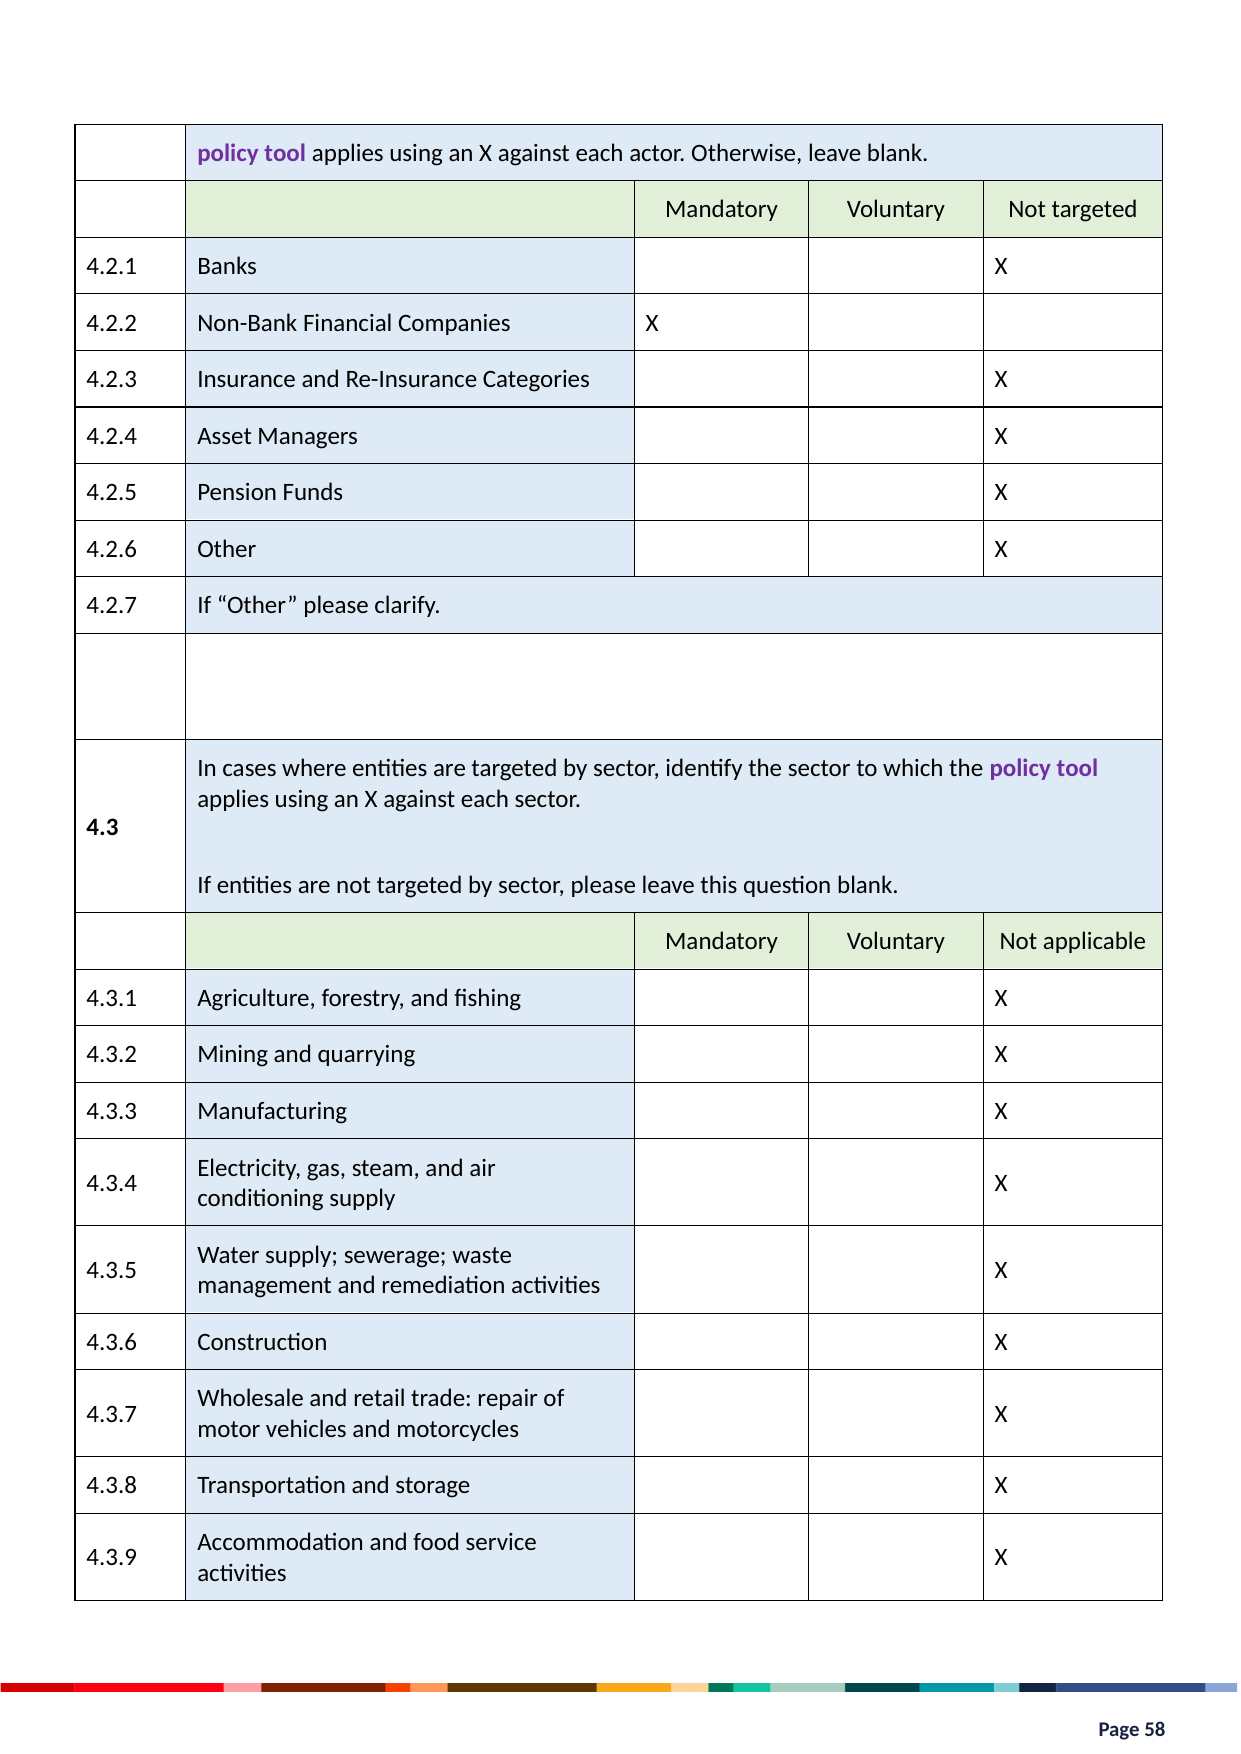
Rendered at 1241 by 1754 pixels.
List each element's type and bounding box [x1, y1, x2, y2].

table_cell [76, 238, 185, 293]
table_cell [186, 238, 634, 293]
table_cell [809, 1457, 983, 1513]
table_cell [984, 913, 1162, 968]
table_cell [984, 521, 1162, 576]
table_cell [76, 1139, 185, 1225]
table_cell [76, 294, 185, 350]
picture [0, 1683, 1236, 1692]
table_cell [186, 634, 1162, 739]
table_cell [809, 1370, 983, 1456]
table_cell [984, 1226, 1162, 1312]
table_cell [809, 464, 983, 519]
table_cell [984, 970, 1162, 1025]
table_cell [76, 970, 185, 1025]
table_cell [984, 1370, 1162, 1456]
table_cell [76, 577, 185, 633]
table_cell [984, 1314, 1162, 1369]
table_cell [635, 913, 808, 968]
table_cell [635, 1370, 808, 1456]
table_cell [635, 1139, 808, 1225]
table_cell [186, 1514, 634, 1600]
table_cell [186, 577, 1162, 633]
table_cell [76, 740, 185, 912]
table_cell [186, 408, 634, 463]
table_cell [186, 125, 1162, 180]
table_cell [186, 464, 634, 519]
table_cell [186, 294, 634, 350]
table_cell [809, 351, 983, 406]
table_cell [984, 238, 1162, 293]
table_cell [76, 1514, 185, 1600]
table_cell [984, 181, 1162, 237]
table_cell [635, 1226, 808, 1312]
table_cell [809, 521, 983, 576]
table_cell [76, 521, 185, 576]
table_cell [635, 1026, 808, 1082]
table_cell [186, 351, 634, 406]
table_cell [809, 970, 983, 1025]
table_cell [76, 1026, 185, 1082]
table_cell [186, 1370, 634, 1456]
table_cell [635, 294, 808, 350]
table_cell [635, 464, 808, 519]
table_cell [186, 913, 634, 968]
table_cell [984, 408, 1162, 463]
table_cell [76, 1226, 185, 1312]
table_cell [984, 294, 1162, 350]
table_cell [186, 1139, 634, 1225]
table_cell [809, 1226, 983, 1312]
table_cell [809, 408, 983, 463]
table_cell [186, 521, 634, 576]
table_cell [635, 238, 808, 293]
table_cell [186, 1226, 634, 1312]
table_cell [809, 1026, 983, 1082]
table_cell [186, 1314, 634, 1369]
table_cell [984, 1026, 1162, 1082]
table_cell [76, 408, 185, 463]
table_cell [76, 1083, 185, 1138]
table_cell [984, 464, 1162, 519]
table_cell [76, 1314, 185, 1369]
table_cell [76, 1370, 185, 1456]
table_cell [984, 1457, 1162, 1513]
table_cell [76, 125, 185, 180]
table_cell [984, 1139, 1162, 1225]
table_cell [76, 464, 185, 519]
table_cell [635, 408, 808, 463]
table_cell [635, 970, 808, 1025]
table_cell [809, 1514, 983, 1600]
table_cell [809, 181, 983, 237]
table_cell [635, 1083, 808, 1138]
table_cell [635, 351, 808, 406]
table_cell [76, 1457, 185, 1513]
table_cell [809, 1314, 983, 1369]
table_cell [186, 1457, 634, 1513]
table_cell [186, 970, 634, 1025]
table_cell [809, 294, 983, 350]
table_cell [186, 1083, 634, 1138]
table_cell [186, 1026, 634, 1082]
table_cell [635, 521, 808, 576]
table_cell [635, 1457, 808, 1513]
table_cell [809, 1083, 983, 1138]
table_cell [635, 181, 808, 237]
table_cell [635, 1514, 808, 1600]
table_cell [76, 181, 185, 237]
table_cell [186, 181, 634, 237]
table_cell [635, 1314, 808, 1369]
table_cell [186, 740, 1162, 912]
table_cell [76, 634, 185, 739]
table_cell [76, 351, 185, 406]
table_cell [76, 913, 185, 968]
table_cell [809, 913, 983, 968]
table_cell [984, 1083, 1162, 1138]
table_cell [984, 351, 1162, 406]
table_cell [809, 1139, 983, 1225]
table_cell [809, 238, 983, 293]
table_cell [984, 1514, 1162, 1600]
